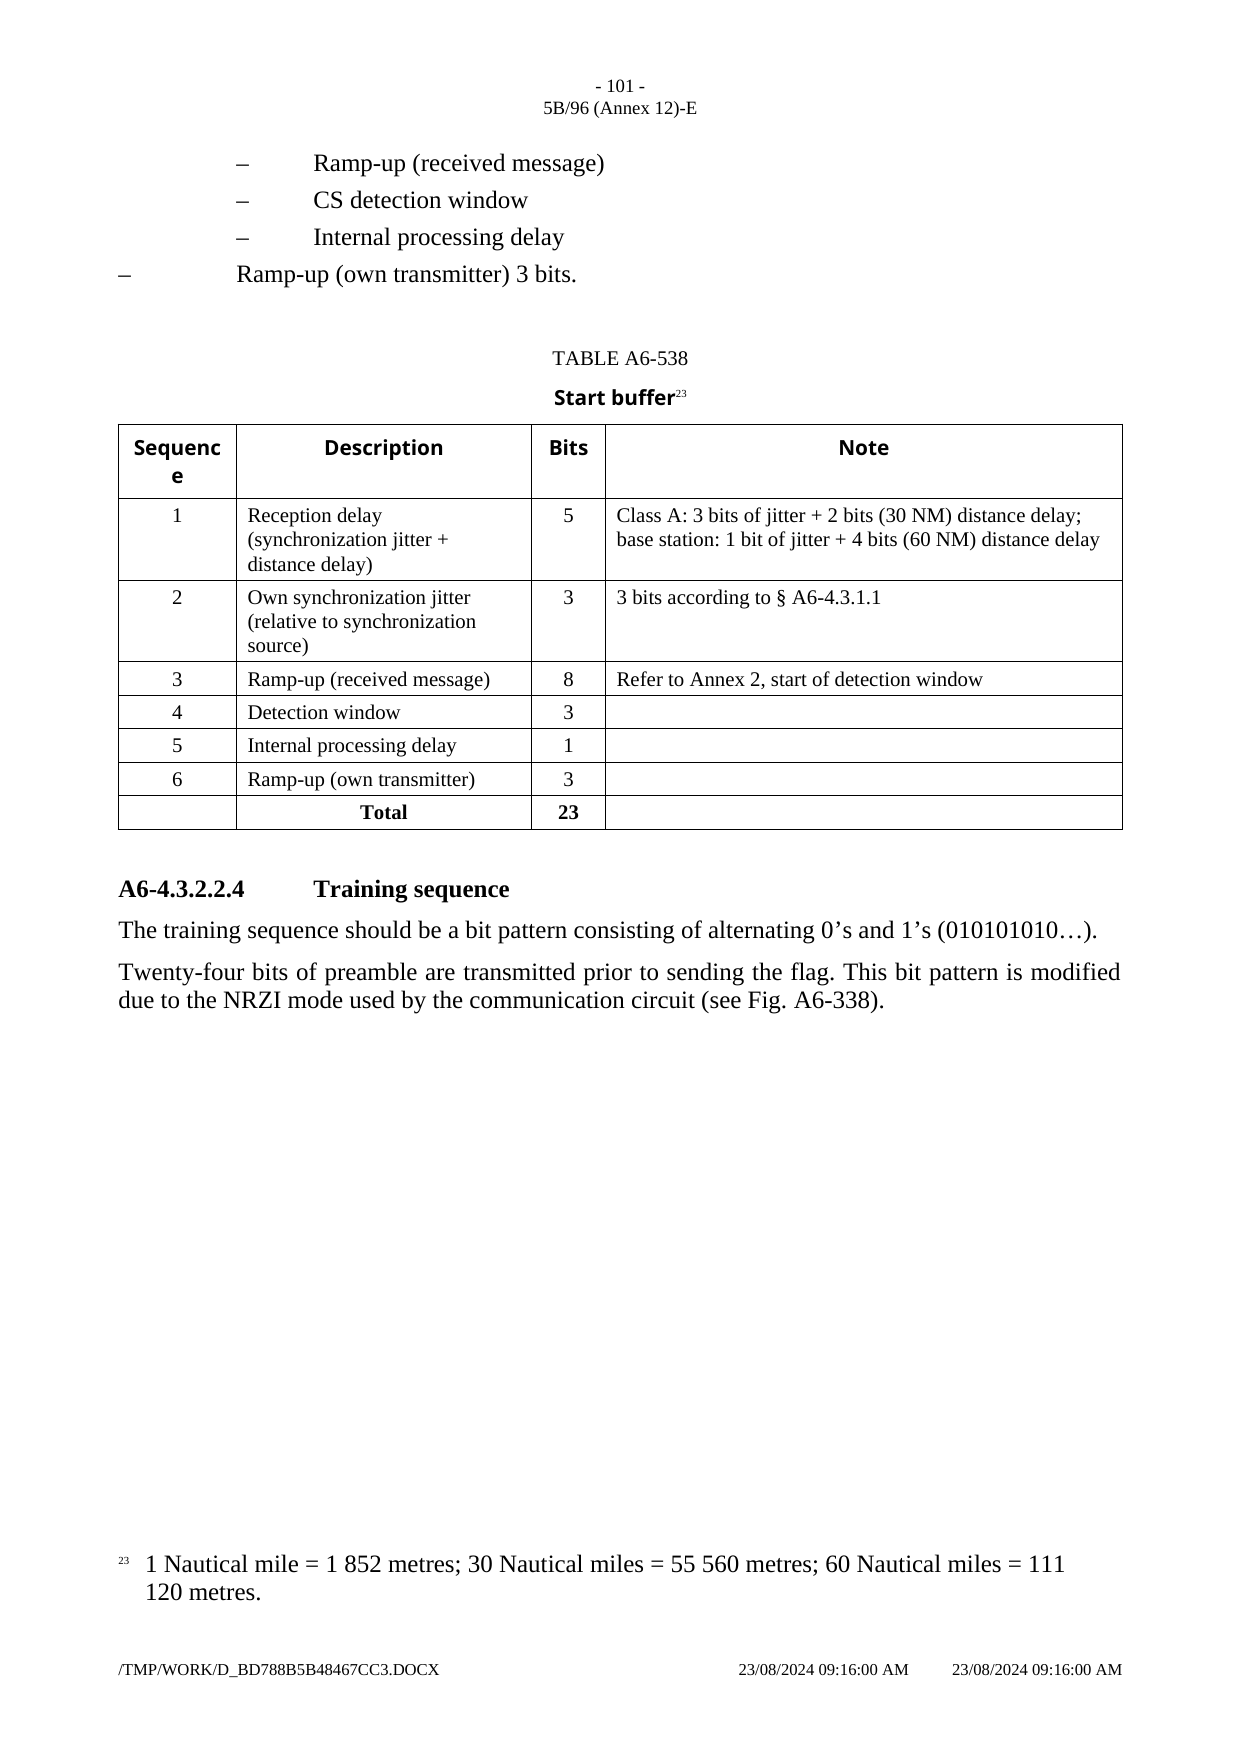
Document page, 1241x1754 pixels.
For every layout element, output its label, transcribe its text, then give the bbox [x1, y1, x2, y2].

text – Ramp-up (received message) [236, 148, 1122, 176]
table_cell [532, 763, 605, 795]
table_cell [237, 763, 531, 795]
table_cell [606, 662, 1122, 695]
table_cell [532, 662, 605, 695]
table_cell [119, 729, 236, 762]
text Twenty-four bits of preamble are transmitted prior to sending the flag. This bit pattern is modified due to the NRZI mode used by the communication circuit (see Fig. 3). [118, 957, 1122, 1014]
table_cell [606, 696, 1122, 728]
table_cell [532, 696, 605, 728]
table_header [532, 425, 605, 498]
text TABLE [118, 346, 1122, 370]
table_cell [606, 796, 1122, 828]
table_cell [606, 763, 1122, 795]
text – CS detection window [236, 185, 1122, 213]
text – Internal processing delay [236, 222, 1122, 251]
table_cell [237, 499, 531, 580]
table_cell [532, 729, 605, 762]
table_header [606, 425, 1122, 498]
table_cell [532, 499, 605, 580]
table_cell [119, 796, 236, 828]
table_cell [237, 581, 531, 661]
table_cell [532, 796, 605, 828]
subtitle 4.3.2.2.4 Training sequence [118, 874, 1122, 903]
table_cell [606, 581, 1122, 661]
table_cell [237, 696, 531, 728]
text – Ramp-up (own transmitter) 3 bits. [118, 259, 1122, 288]
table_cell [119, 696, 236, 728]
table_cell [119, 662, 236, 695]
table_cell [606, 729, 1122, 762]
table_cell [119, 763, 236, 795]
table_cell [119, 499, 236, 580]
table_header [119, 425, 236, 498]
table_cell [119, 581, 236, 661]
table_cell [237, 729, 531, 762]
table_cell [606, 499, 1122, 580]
title Start buffer [118, 383, 1122, 411]
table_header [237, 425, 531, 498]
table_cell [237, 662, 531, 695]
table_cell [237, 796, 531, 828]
text The training sequence should be a bit pattern consisting of alternating 0’s and 1’s (010101010…). [118, 916, 1122, 944]
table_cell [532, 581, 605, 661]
